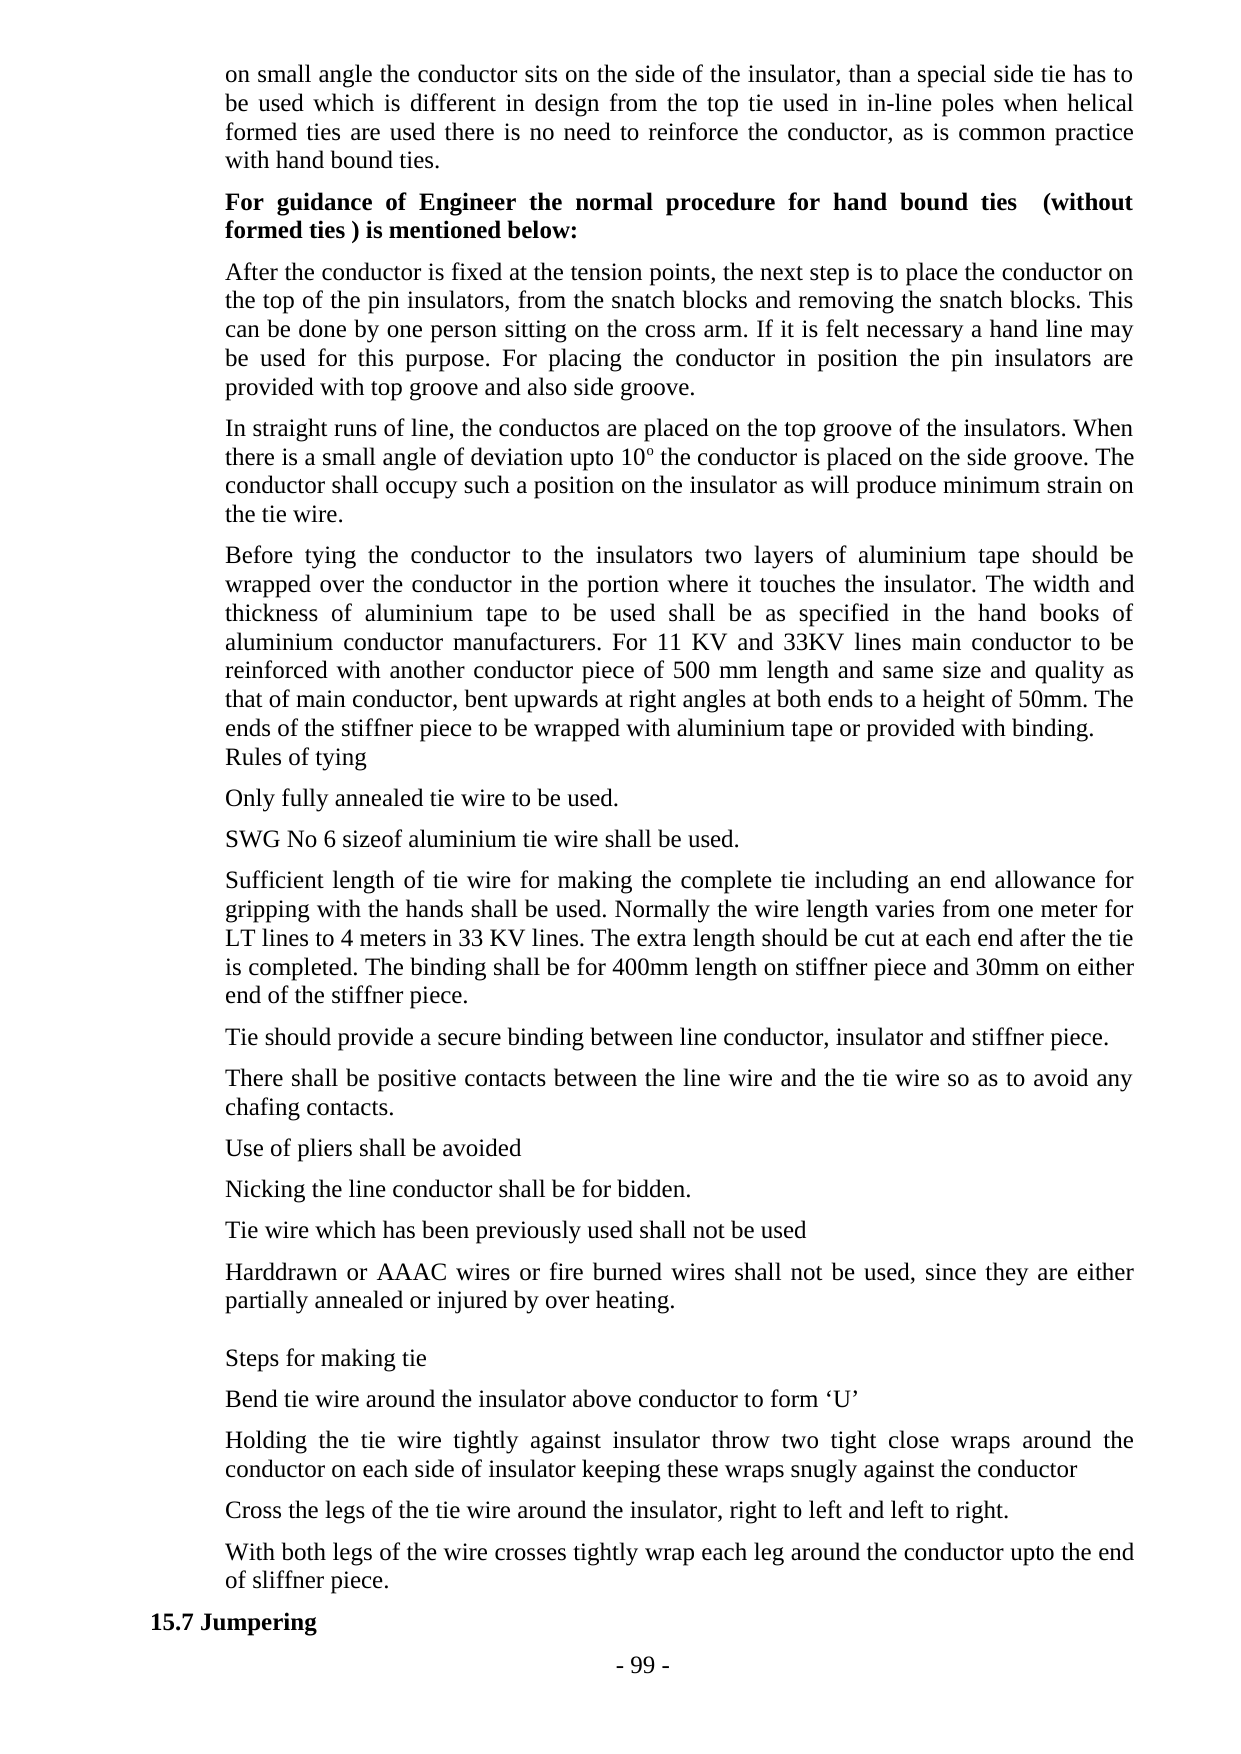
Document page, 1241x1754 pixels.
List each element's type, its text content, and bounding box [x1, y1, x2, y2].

text Before tying the conductor to the insulators two layers of aluminium tape should be wrapped over the conductor in the portion where it touches the insulator. The width and thickness of aluminium tape to be used shall be as specified in the hand books of aluminium conductor manufacturers. For 11 KV and 33KV lines main conductor to be reinforced with another conductor piece of 500 mm length and same size and quality as that of main conductor, bent upwards at right angles at both ends to a height of 50mm. The ends of the stiffner piece to be wrapped with aluminium tape or provided with binding. [225, 540, 1135, 742]
subtitle Steps for making tie [150, 1343, 1135, 1372]
text Harddrawn or AAAC wires or fire burned wires shall not be used, since they are either partially annealed or injured by over heating. [225, 1257, 1135, 1314]
text Use of pliers shall be avoided [225, 1133, 1135, 1162]
text Sufficient length of tie wire for making the complete tie including an end allowance for gripping with the hands shall be used. Normally the wire length varies from one meter for LT lines to 4 meters in 33 KV lines. The extra length should be cut at each end after the tie is completed. The binding shall be for 400mm length on stiffner piece and 30mm on either end of the stiffner piece. [225, 865, 1135, 1009]
text Holding the tie wire tightly against insulator throw two tight close wraps around the conductor on each side of insulator keeping these wraps snugly against the conductor [225, 1425, 1135, 1483]
text In straight runs of line, the conductos are placed on the top groove of the insulators. When there is a small angle of deviation upto 10o the conductor is placed on the side groove. The conductor shall occupy such a position on the insulator as will produce minimum strain on the tie wire. [225, 413, 1135, 528]
subtitle Rules of tying [150, 742, 1135, 770]
text Tie should provide a secure binding between line conductor, insulator and stiffner piece. [225, 1022, 1135, 1050]
text Tie wire which has been previously used shall not be used [225, 1215, 1135, 1244]
text With both legs of the wire crosses tightly wrap each leg around the conductor upto the end of sliffner piece. [225, 1537, 1135, 1594]
text 15.7 Jumpering [150, 1607, 1135, 1635]
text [225, 59, 1135, 174]
text Only fully annealed tie wire to be used. [225, 783, 1135, 812]
text Bend tie wire around the insulator above conductor to form ‘U’ [150, 1384, 1135, 1413]
text There shall be positive contacts between the line wire and the tie wire so as to avoid any chafing contacts. [225, 1063, 1135, 1120]
text After the conductor is fixed at the tension points, the next step is to place the conductor on the top of the pin insulators, from the snatch blocks and removing the snatch blocks. This can be done by one person sitting on the cross arm. If it is felt necessary a hand line may be used for this purpose. For placing the conductor in position the pin insulators are provided with top groove and also side groove. [225, 257, 1135, 400]
text For guidance of Engineer the normal procedure for hand bound ties (without formed ties ) is mentioned below: [225, 187, 1135, 244]
text SWG No 6 sizeof aluminium tie wire shall be used. [225, 824, 1135, 853]
text Cross the legs of the tie wire around the insulator, right to left and left to right. [150, 1495, 1135, 1524]
text Nicking the line conductor shall be for bidden. [225, 1174, 1135, 1203]
